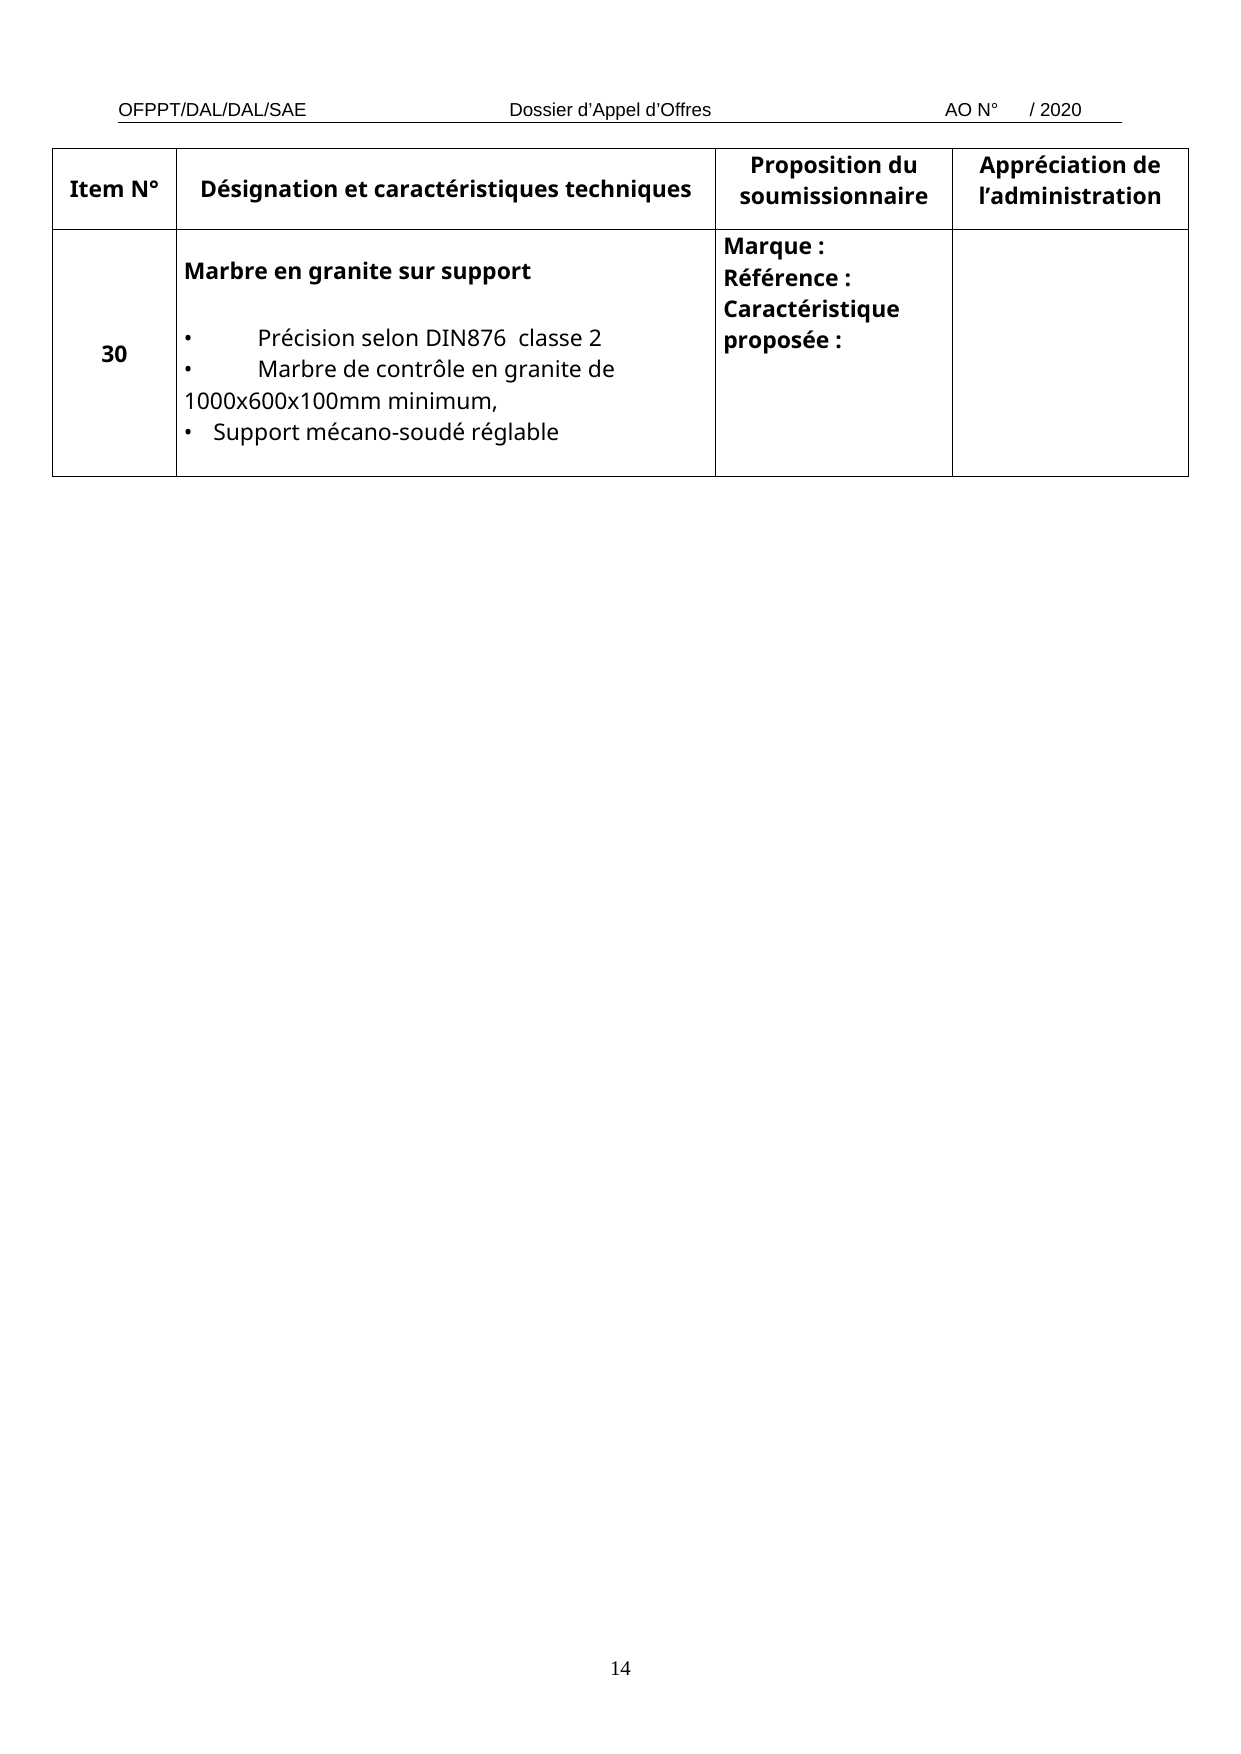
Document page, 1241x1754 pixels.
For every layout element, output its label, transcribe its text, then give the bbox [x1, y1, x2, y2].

table_cell [953, 230, 1188, 476]
table_cell Marbre en granite sur support • Précision selon DIN876 classe 2 • Marbre de contrôle en granite de 1000x600x100mm minimum, • Support mécano-soudé réglable [177, 230, 715, 476]
table_header Item N° [53, 149, 176, 229]
table_header Proposition du soumissionnaire [716, 149, 952, 229]
table_header Appréciation de l’administration [953, 149, 1188, 229]
table_cell 30 [53, 230, 176, 476]
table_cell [716, 230, 952, 476]
table_header Désignation et caractéristiques techniques [177, 149, 715, 229]
